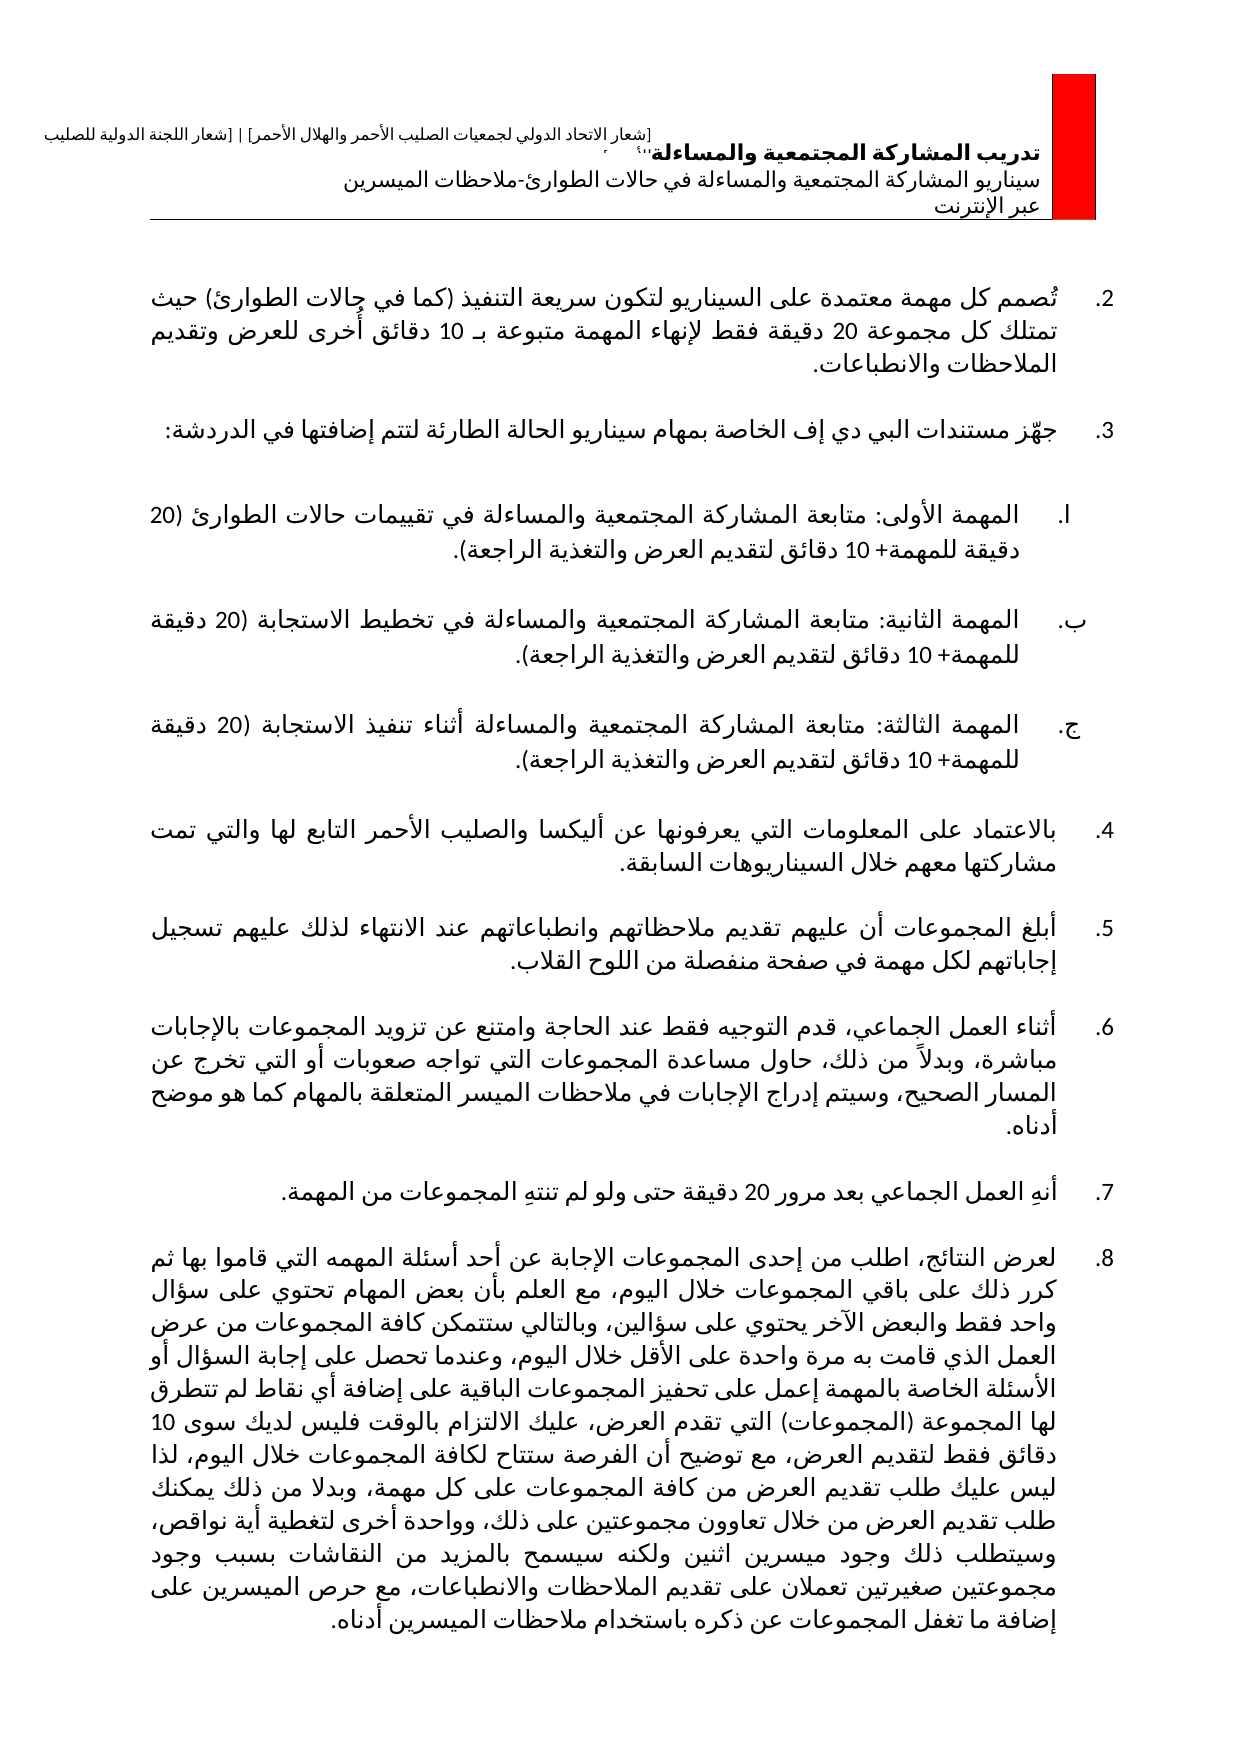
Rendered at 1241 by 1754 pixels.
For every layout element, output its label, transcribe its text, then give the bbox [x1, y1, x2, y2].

list المهمة الثالثة: متابعة المشاركة المجتمعية والمساءلة أثناء تنفيذ الاستجابة (20 دقيقة للمهمة+ 10 دقائق لتقديم العرض والتغذية الراجعة). [150, 709, 1057, 774]
list لعرض النتائج، اطلب من إحدى المجموعات الإجابة عن أحد أسئلة المهمه التي قاموا بها ثم كرر ذلك على باقي المجموعات خلال اليوم، مع العلم بأن بعض المهام تحتوي على سؤال واحد فقط والبعض الآخر يحتوي على سؤالين، وبالتالي ستتمكن كافة المجموعات من عرض العمل الذي قامت به مرة واحدة على الأقل خلال اليوم، وعندما تحصل على إجابة السؤال أو الأسئلة الخاصة بالمهمة إعمل على تحفيز المجموعات الباقية على إضافة أي نقاط لم تتطرق لها المجموعة (المجموعات) التي تقدم العرض، عليك الالتزام بالوقت فليس لديك سوى 10 دقائق فقط لتقديم العرض، مع توضيح أن الفرصة ستتاح لكافة المجموعات خلال اليوم، لذا ليس عليك طلب تقديم العرض من كافة المجموعات على كل مهمة، وبدلا من ذلك يمكنك طلب تقديم العرض من خلال تعاوون مجموعتين على ذلك، وواحدة أخرى لتغطية أية نواقص، وسيتطلب ذلك وجود ميسرين اثنين ولكنه سيسمح بالمزيد من النقاشات بسبب وجود مجموعتين صغيرتين تعملان على تقديم الملاحظات والانطباعات، مع حرص الميسرين على إضافة ما تغفل المجموعات عن ذكره باستخدام ملاحظات الميسرين أدناه. [150, 1242, 1095, 1634]
list تُصمم كل مهمة معتمدة على السيناريو لتكون سريعة التنفيذ (كما في حالات الطوارئ) حيث تمتلك كل مجموعة 20 دقيقة فقط لإنهاء المهمة متبوعة بـ 10 دقائق أُخرى للعرض وتقديم الملاحظات والانطباعات. [150, 283, 1095, 379]
list المهمة الأولى: متابعة المشاركة المجتمعية والمساءلة في تقييمات حالات الطوارئ (20 دقيقة للمهمة+ 10 دقائق لتقديم العرض والتغذية الراجعة). [150, 499, 1057, 564]
list بالاعتماد على المعلومات التي يعرفونها عن أليكسا والصليب الأحمر التابع لها والتي تمت مشاركتها معهم خلال السيناريوهات السابقة. [150, 814, 1095, 877]
list أنهِ العمل الجماعي بعد مرور 20 دقيقة حتى ولو لم تنتهِ المجموعات من المهمة. [150, 1176, 1095, 1206]
list جهّز مستندات البي دي إف الخاصة بمهام سيناريو الحالة الطارئة لتتم إضافتها في الدردشة: [150, 414, 1095, 445]
list أبلغ المجموعات أن عليهم تقديم ملاحظاتهم وانطباعاتهم عند الانتهاء لذلك عليهم تسجيل إجاباتهم لكل مهمة في صفحة منفصلة من اللوح القلاب. [150, 913, 1095, 976]
list أثناء العمل الجماعي، قدم التوجيه فقط عند الحاجة وامتنع عن تزويد المجموعات بالإجابات مباشرة، وبدلاً من ذلك، حاول مساعدة المجموعات التي تواجه صعوبات أو التي تخرج عن المسار الصحيح، وسيتم إدراج الإجابات في ملاحظات الميسر المتعلقة بالمهام كما هو موضح أدناه. [150, 1011, 1095, 1141]
list المهمة الثانية: متابعة المشاركة المجتمعية والمساءلة في تخطيط الاستجابة (20 دقيقة للمهمة+ 10 دقائق لتقديم العرض والتغذية الراجعة). [150, 604, 1057, 669]
